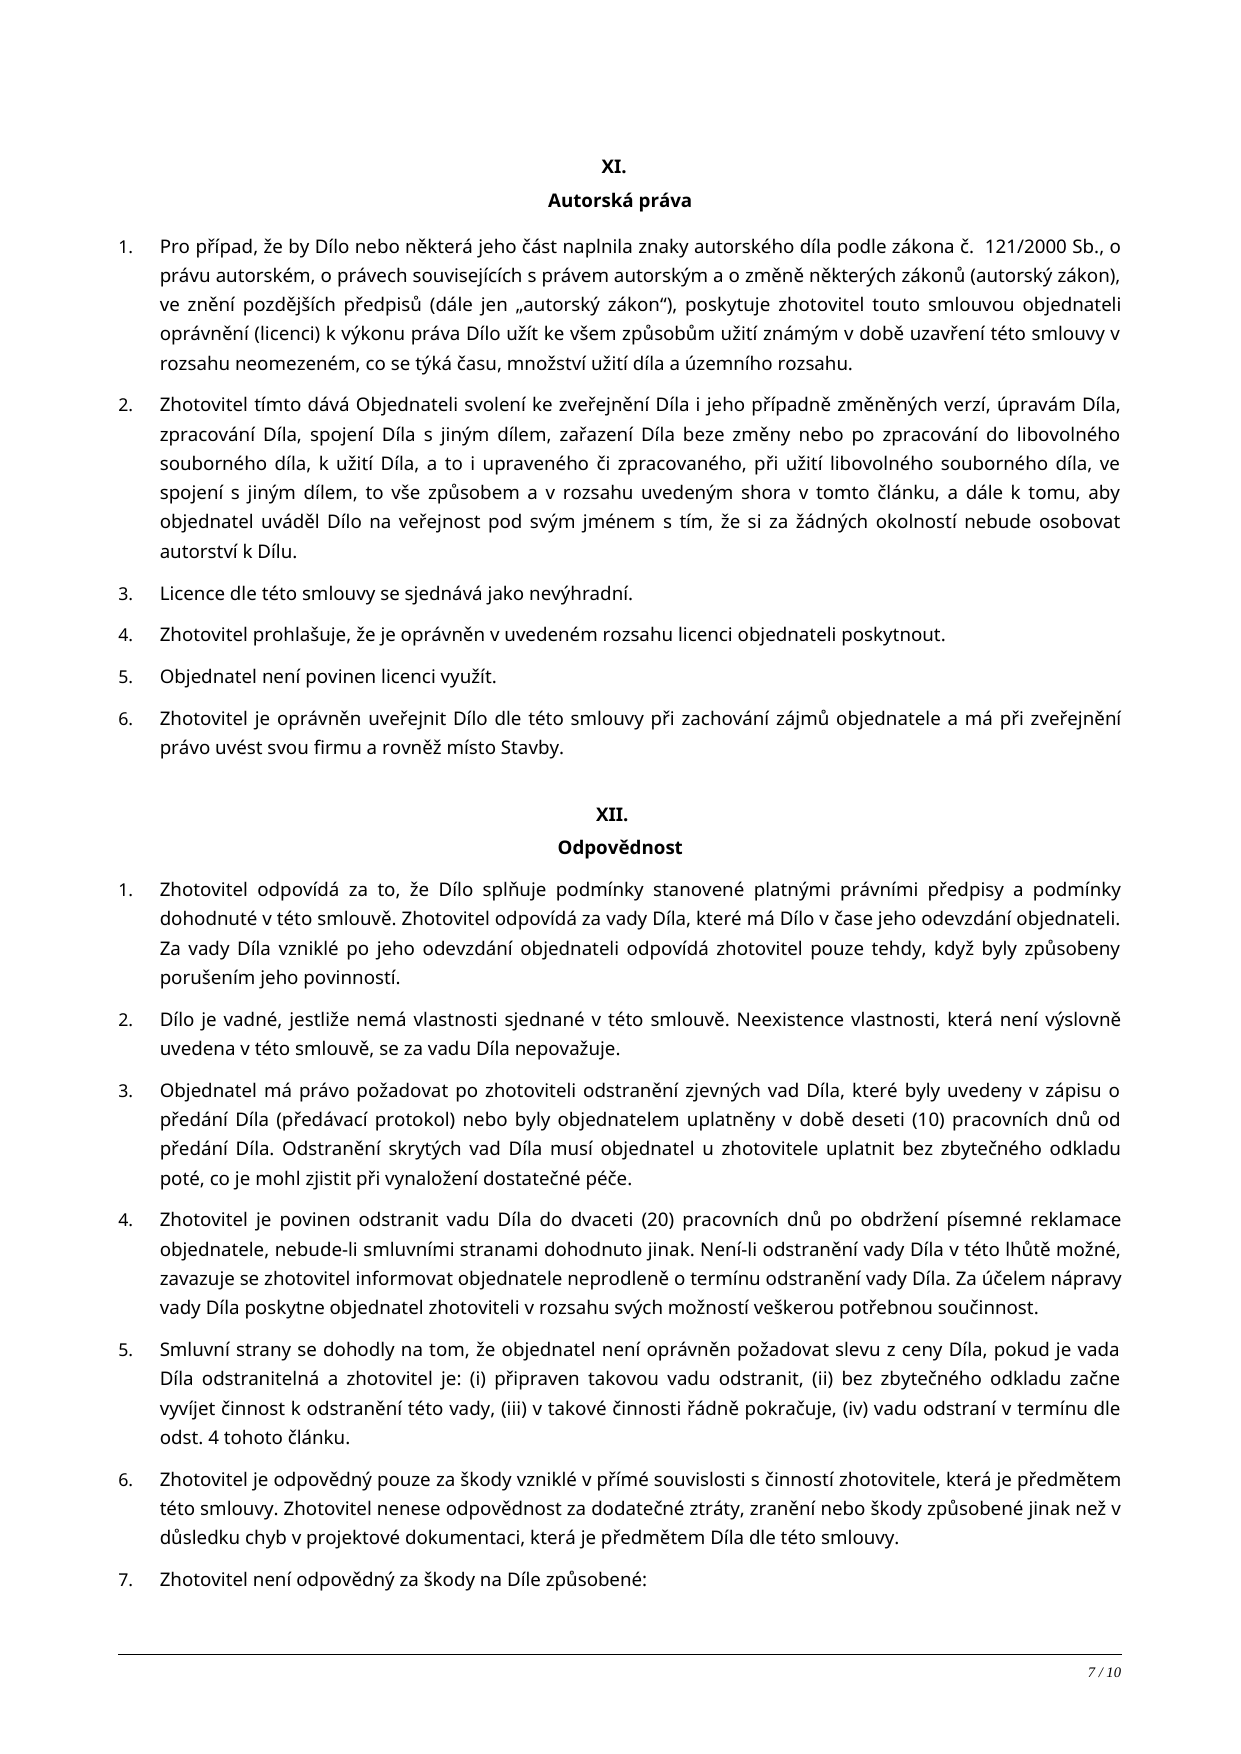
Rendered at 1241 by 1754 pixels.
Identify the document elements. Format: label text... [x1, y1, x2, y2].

text Zhotovitel prohlašuje, že je oprávněn v uvedeném rozsahu licenci objednateli poskytnout. [118, 622, 1122, 647]
text Zhotovitel odpovídá za to, že Dílo splňuje podmínky stanovené platnými právními předpisy a podmínky dohodnuté v této smlouvě. Zhotovitel odpovídá za vady Díla, které má Dílo v čase jeho odevzdání objednateli. Za vady Díla vzniklé po jeho odevzdání objednateli odpovídá zhotovitel pouze tehdy, když byly způsobeny porušením jeho povinností. [118, 876, 1122, 990]
text Objednatel není povinen licenci využít. [118, 663, 1122, 689]
text Zhotovitel není odpovědný za škody na Díle způsobené: [118, 1566, 1122, 1592]
text Zhotovitel je oprávněn uveřejnit Dílo dle této smlouvy při zachování zájmů objednatele a má při zveřejnění právo uvést svou firmu a rovněž místo Stavby. [118, 705, 1122, 760]
text Zhotovitel tímto dává Objednateli svolení ke zveřejnění Díla i jeho případně změněných verzí, úpravám Díla, zpracování Díla, spojení Díla s jiným dílem, zařazení Díla beze změny nebo po zpracování do libovolného souborného díla, k užití Díla, a to i upraveného či zpracovaného, při užití libovolného souborného díla, ve spojení s jiným dílem, to vše způsobem a v rozsahu uvedeným shora v tomto článku, a dále k tomu, aby objednatel uváděl Dílo na veřejnost pod svým jménem s tím, že si za žádných okolností nebude osobovat autorství k Dílu. [118, 392, 1122, 564]
text Dílo je vadné, jestliže nemá vlastnosti sjednané v této smlouvě. Neexistence vlastnosti, která není výslovně uvedena v této smlouvě, se za vadu Díla nepovažuje. [118, 1006, 1122, 1061]
text Objednatel má právo požadovat po zhotoviteli odstranění zjevných vad Díla, které byly uvedeny v zápisu o předání Díla (předávací protokol) nebo byly objednatelem uplatněny v době deseti (10) pracovních dnů od předání Díla. Odstranění skrytých vad Díla musí objednatel u zhotovitele uplatnit bez zbytečného odkladu poté, co je mohl zjistit při vynaložení dostatečné péče. [118, 1077, 1122, 1190]
text Licence dle této smlouvy se sjednává jako nevýhradní. [118, 580, 1122, 605]
text Odpovědnost [118, 835, 1122, 860]
text Pro případ, že by Dílo nebo některá jeho část naplnila znaky autorského díla podle zákona č. 121/2000 Sb., o právu autorském, o právech souvisejících s právem autorským a o změně některých zákonů (autorský zákon), ve znění pozdějších předpisů (dále jen „autorský zákon“), poskytuje zhotovitel touto smlouvou objednateli oprávnění (licenci) k výkonu práva Dílo užít ke všem způsobům užití známým v době uzavření této smlouvy v rozsahu neomezeném, co se týká času, množství užití díla a územního rozsahu. [118, 233, 1122, 376]
text Autorská práva [118, 187, 1122, 212]
text Smluvní strany se dohodly na tom, že objednatel není oprávněn požadovat slevu z ceny Díla, pokud je vada Díla odstranitelná a zhotovitel je: (i) připraven takovou vadu odstranit, (ii) bez zbytečného odkladu začne vyvíjet činnost k odstranění této vady, (iii) v takové činnosti řádně pokračuje, (iv) vadu odstraní v termínu dle odst. 4 tohoto článku. [118, 1336, 1122, 1449]
text Zhotovitel je odpovědný pouze za škody vzniklé v přímé souvislosti s činností zhotovitele, která je předmětem této smlouvy. Zhotovitel nenese odpovědnost za dodatečné ztráty, zranění nebo škody způsobené jinak než v důsledku chyb v projektové dokumentaci, která je předmětem Díla dle této smlouvy. [118, 1466, 1122, 1550]
text Zhotovitel je povinen odstranit vadu Díla do dvaceti (20) pracovních dnů po obdržení písemné reklamace objednatele, nebude-li smluvními stranami dohodnuto jinak. Není-li odstranění vady Díla v této lhůtě možné, zavazuje se zhotovitel informovat objednatele neprodleně o termínu odstranění vady Díla. Za účelem nápravy vady Díla poskytne objednatel zhotoviteli v rozsahu svých možností veškerou potřebnou součinnost. [118, 1207, 1122, 1320]
